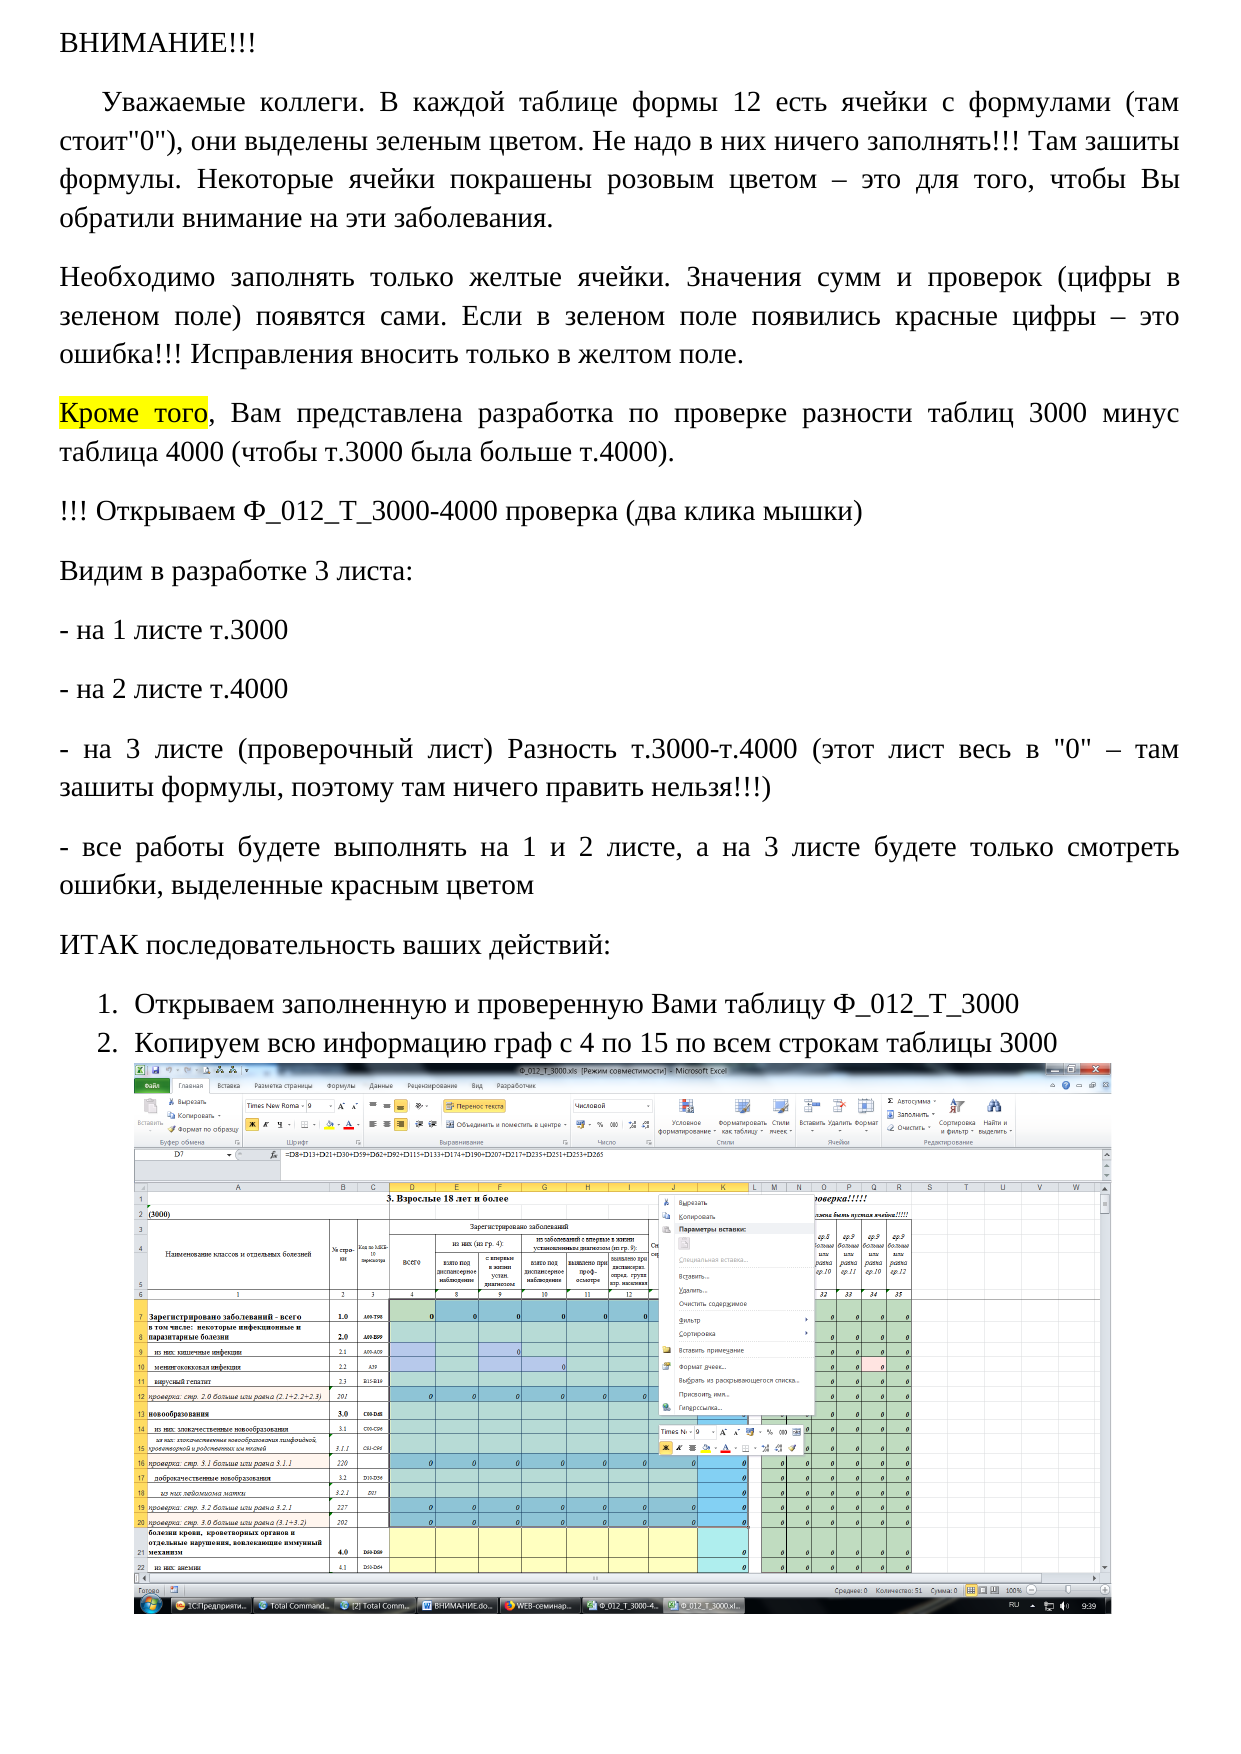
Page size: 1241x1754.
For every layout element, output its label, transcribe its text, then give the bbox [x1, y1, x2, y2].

text Уважаемые коллеги. В каждой таблице формы 12 есть ячейки с формулами (там стоит"0"), они выделены зеленым цветом. Не надо в них ничего заполнять!!! Там зашиты формулы. Некоторые ячейки покрашены розовым цветом – это для того, чтобы Вы обратили внимание на эти заболевания. [59, 84, 1181, 233]
list Копируем всю информацию граф с 4 по 15 по всем строкам таблицы 3000 [97, 1025, 1181, 1058]
text Необходимо заполнять только желтые ячейки. Значения сумм и проверок (цифры в зеленом поле) появятся сами. Если в зеленом поле появились красные цифры – это ошибка!!! Исправления вносить только в желтом поле. [59, 259, 1181, 370]
text - на 2 листе т.4000 [59, 672, 1181, 705]
text ВНИМАНИЕ!!! [59, 25, 1181, 58]
text - все работы будете выполнять на 1 и 2 листе, а на 3 листе будете только смотреть ошибки, выделенные красным цветом [59, 829, 1181, 901]
picture [134, 1063, 1112, 1614]
text - на 1 листе т.3000 [59, 612, 1181, 646]
text !!! Открываем Ф_012_Т_3000-4000 проверка (два клика мышки) [59, 493, 1181, 527]
text Кроме того, Вам представлена разработка по проверке разности таблиц 3000 минус таблица 4000 (чтобы т.3000 была больше т.4000). [59, 396, 1181, 468]
text ИТАК последовательность ваших действий: [59, 927, 1181, 960]
text - на 3 листе (проверочный лист) Разность т.3000-т.4000 (этот лист весь в "0" – там зашиты формулы, поэтому там ничего править нельзя!!!) [59, 731, 1181, 803]
list Открываем заполненную и проверенную Вами таблицу Ф_012_Т_3000 [97, 986, 1181, 1020]
text Видим в разработке 3 листа: [59, 553, 1181, 586]
